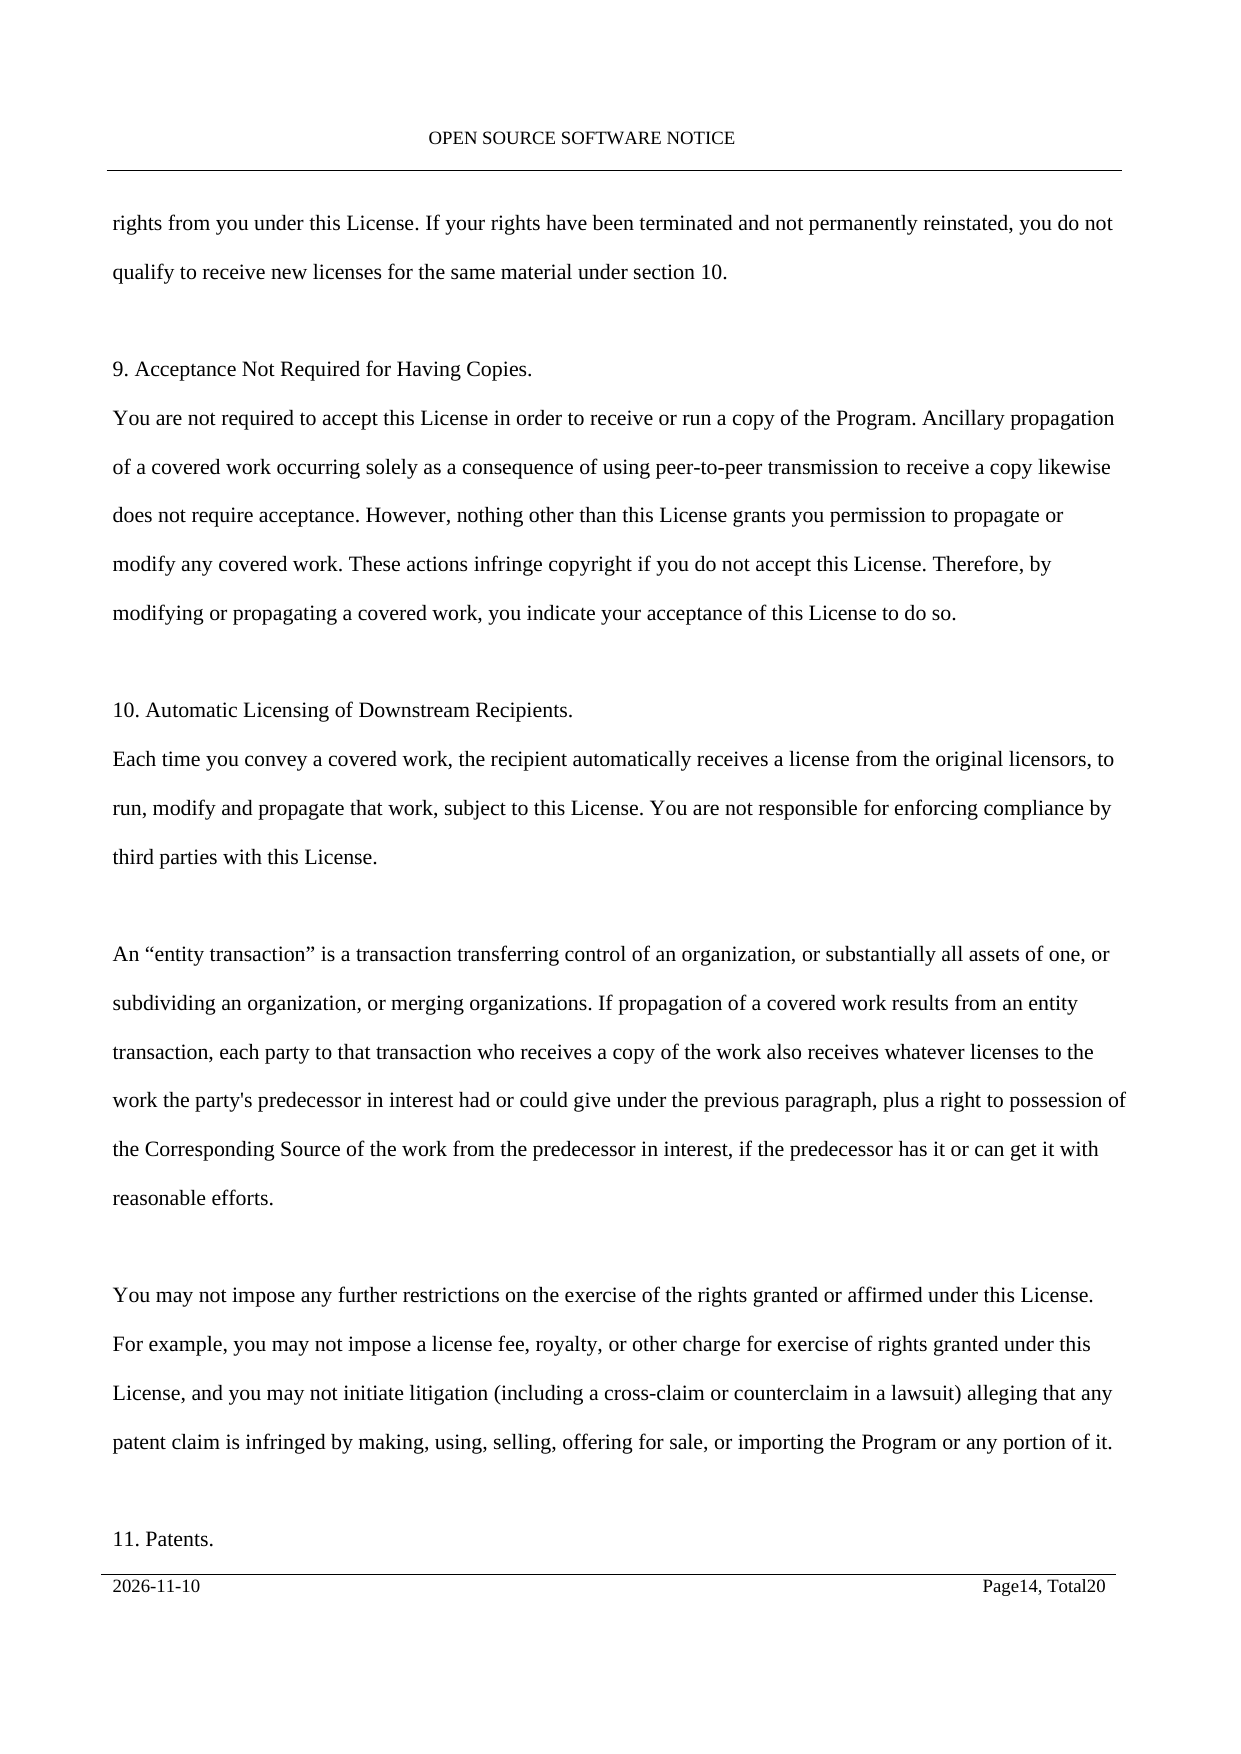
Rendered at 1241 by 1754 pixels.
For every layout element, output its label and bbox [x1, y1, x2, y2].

text [112, 206, 1128, 1555]
